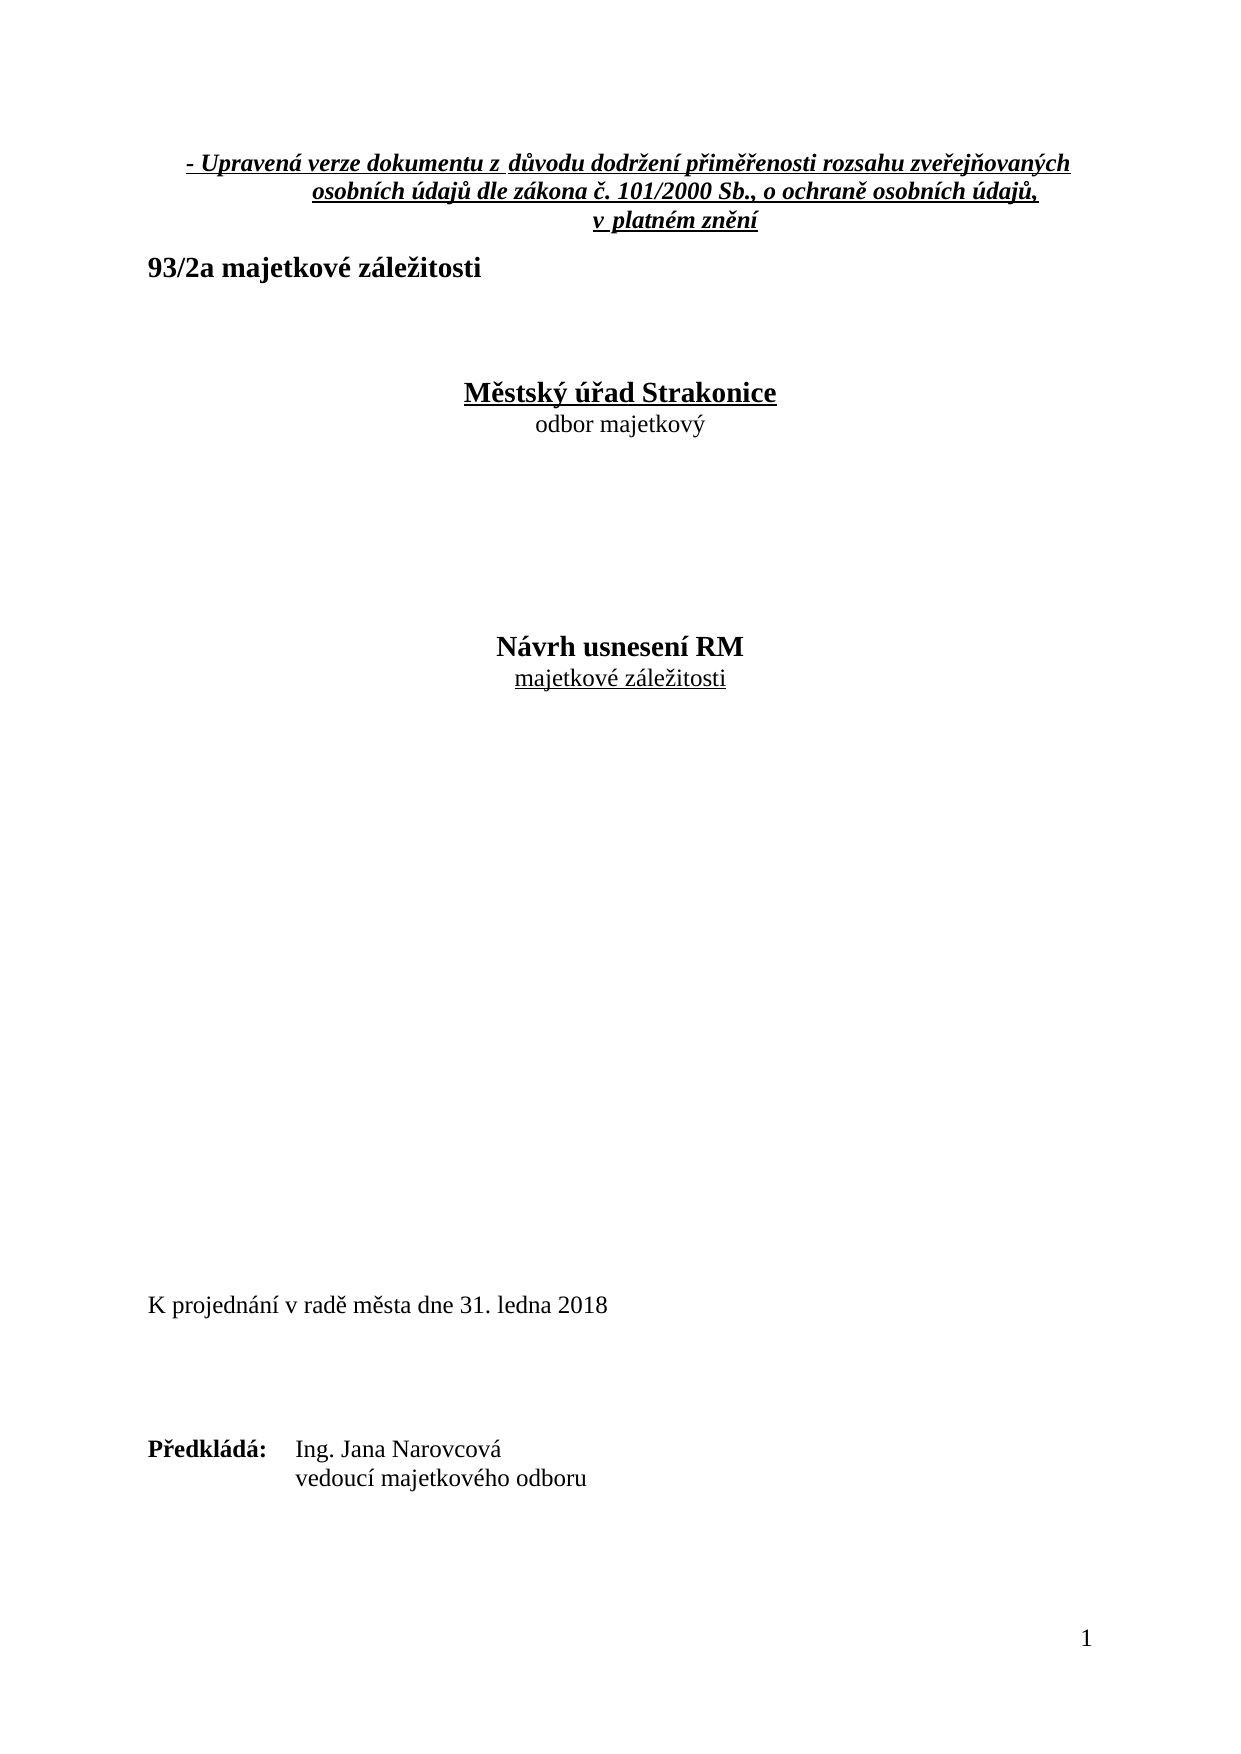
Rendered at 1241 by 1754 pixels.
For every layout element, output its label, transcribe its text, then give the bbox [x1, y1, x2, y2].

text Městský úřad Strakonice [148, 375, 1093, 409]
text Návrh usnesení RM [148, 629, 1093, 663]
text vedoucí majetkového odboru [148, 1463, 1093, 1492]
text 93/2a majetkové záležitosti [148, 251, 1093, 284]
text K projednání v radě města dne 31. ledna 2018 [148, 1290, 1093, 1319]
text - Upravená verze dokumentu z důvodu dodržení přiměřenosti rozsahu zveřejňovaných osobních údajů dle zákona č. 101/2000 Sb., o ochraně osobních údajů, v platném znění [148, 148, 1093, 234]
text Předkládá: Ing. Jana Narovcová [148, 1434, 1093, 1463]
text majetkové záležitosti [148, 663, 1093, 691]
text odbor majetkový [148, 409, 1093, 437]
